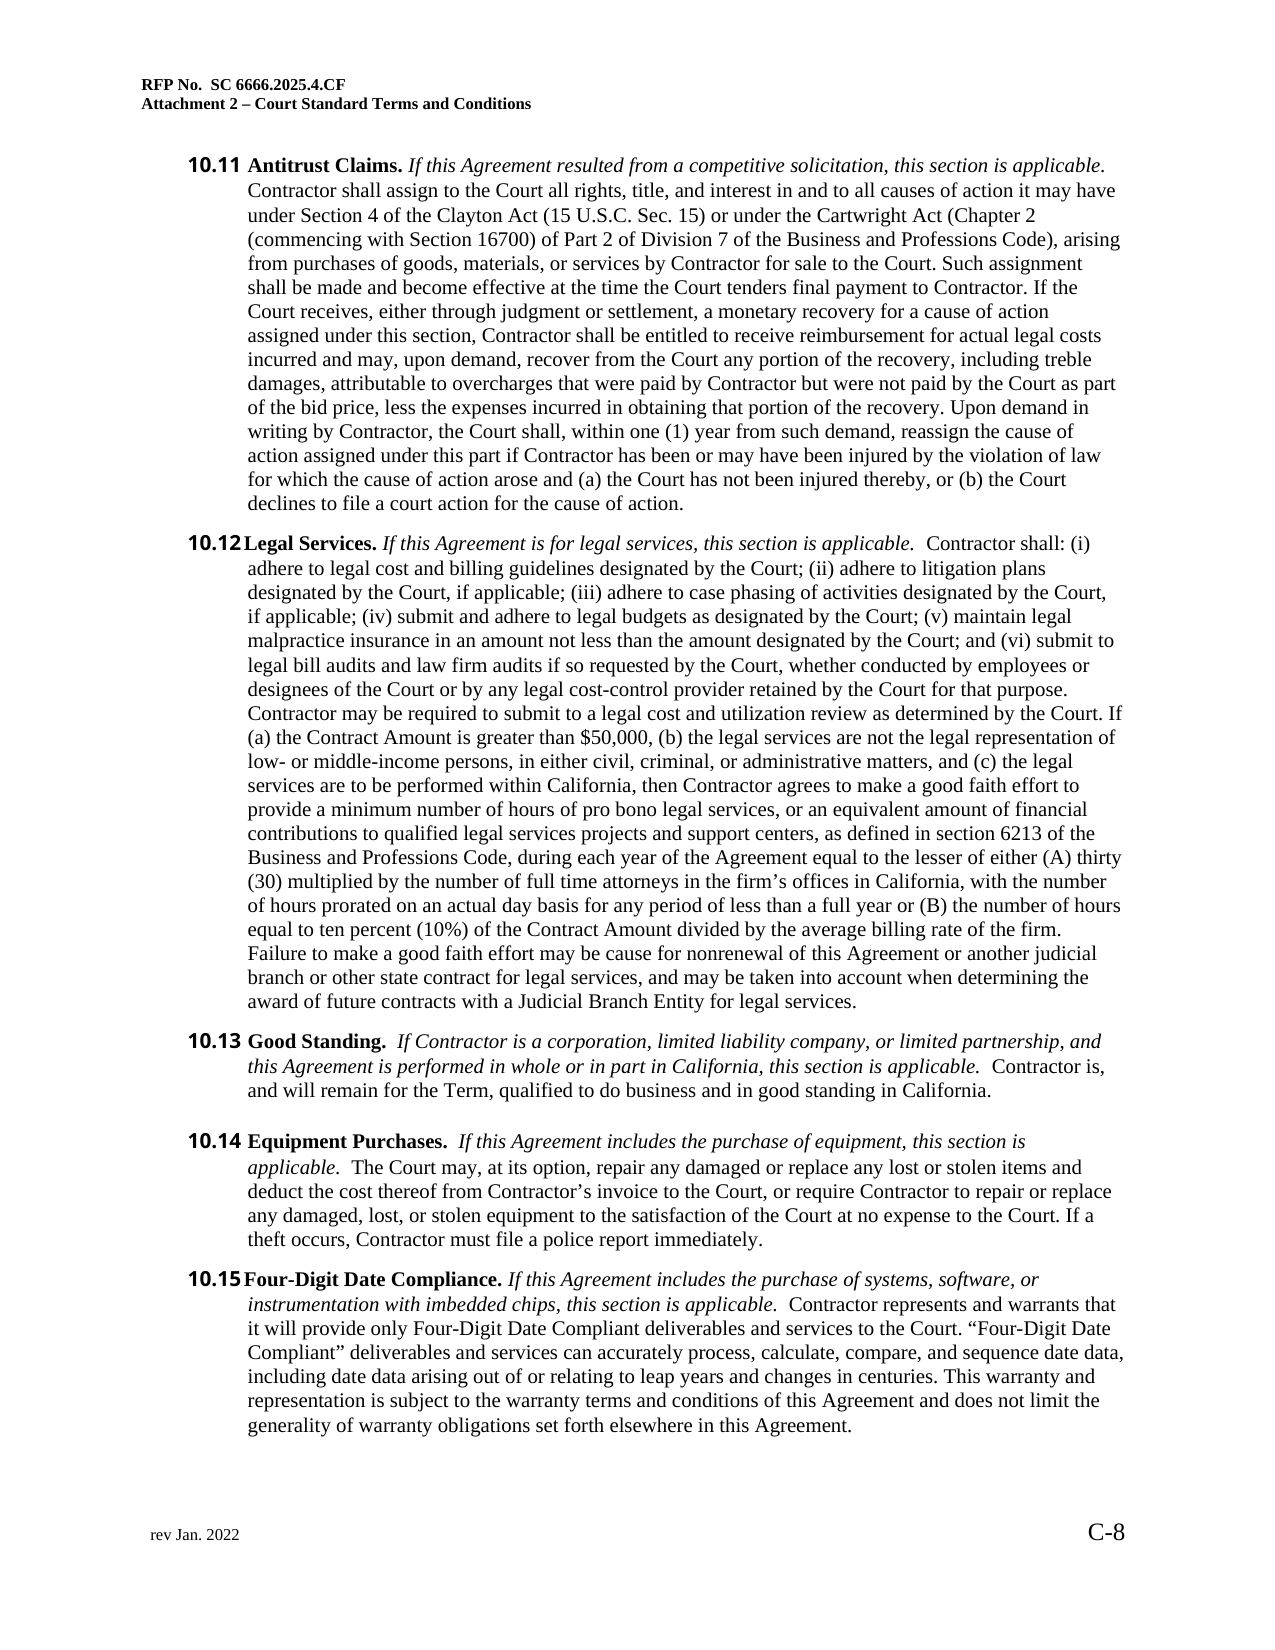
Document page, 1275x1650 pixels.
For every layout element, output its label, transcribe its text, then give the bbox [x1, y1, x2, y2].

list Equipment Purchases. If this Agreement includes the purchase of equipment, this section is applicable. The Court may, at its option, repair any damaged or replace any lost or stolen items and deduct the cost thereof from Contractor’s invoice to the Court, or require Contractor to repair or replace any damaged, lost, or stolen equipment to the satisfaction of the Court at no expense to the Court. If a theft occurs, Contractor must file a police report immediately. [187, 1127, 1125, 1251]
list Four-Digit Date Compliance. If this Agreement includes the purchase of systems, software, or instrumentation with imbedded chips, this section is applicable. Contractor represents and warrants that it will provide only Four-Digit Date Compliant deliverables and services to the Court. “Four-Digit Date Compliant” deliverables and services can accurately process, calculate, compare, and sequence date data, including date data arising out of or relating to leap years and changes in centuries. This warranty and representation is subject to the warranty terms and conditions of this Agreement and does not limit the generality of warranty obligations set forth elsewhere in this Agreement. [187, 1264, 1125, 1437]
list Good Standing. If Contractor is a corporation, limited liability company, or limited partnership, and this Agreement is performed in whole or in part in California, this section is applicable. Contractor is, and will remain for the Term, qualified to do business and in good standing in California. [187, 1026, 1125, 1102]
list Legal Services. If this Agreement is for legal services, this section is applicable. Contractor shall: (i) adhere to legal cost and billing guidelines designated by the Court; (ii) adhere to litigation plans designated by the Court, if applicable; (iii) adhere to case phasing of activities designated by the Court, if applicable; (iv) submit and adhere to legal budgets as designated by the Court; (v) maintain legal malpractice insurance in an amount not less than the amount designated by the Court; and (vi) submit to legal bill audits and law firm audits if so requested by the Court, whether conducted by employees or designees of the Court or by any legal cost-control provider retained by the Court for that purpose. Contractor may be required to submit to a legal cost and utilization review as determined by the Court. If (a) the Contract Amount is greater than $50,000, (b) the legal services are not the legal representation of low- or middle-income persons, in either civil, criminal, or administrative matters, and (c) the legal services are to be performed within California, then Contractor agrees to make a good faith effort to provide a minimum number of hours of pro bono legal services, or an equivalent amount of financial contributions to qualified legal services projects and support centers, as defined in section 6213 of the Business and Professions Code, during each year of the Agreement equal to the lesser of either (A) thirty (30) multiplied by the number of full time attorneys in the firm’s offices in California, with the number of hours prorated on an actual day basis for any period of less than a full year or (B) the number of hours equal to ten percent (10%) of the Contract Amount divided by the average billing rate of the firm. Failure to make a good faith effort may be cause for nonrenewal of this Agreement or another judicial branch or other state contract for legal services, and may be taken into account when determining the award of future contracts with a Judicial Branch Entity for legal services. [187, 528, 1125, 1013]
list Antitrust Claims. If this Agreement resulted from a competitive solicitation, this section is applicable. Contractor shall assign to the Court all rights, title, and interest in and to all causes of action it may have under Section 4 of the Clayton Act (15 U.S.C. Sec. 15) or under the Cartwright Act (Chapter 2 (commencing with Section 16700) of Part 2 of Division 7 of the Business and Professions Code), arising from purchases of goods, materials, or services by Contractor for sale to the Court. Such assignment shall be made and become effective at the time the Court tenders final payment to Contractor. If the Court receives, either through judgment or settlement, a monetary recovery for a cause of action assigned under this section, Contractor shall be entitled to receive reimbursement for actual legal costs incurred and may, upon demand, recover from the Court any portion of the recovery, including treble damages, attributable to overcharges that were paid by Contractor but were not paid by the Court as part of the bid price, less the expenses incurred in obtaining that portion of the recovery. Upon demand in writing by Contractor, the Court shall, within one (1) year from such demand, reassign the cause of action assigned under this part if Contractor has been or may have been injured by the violation of law for which the cause of action arose and (a) the Court has not been injured thereby, or (b) the Court declines to file a court action for the cause of action. [187, 150, 1125, 515]
